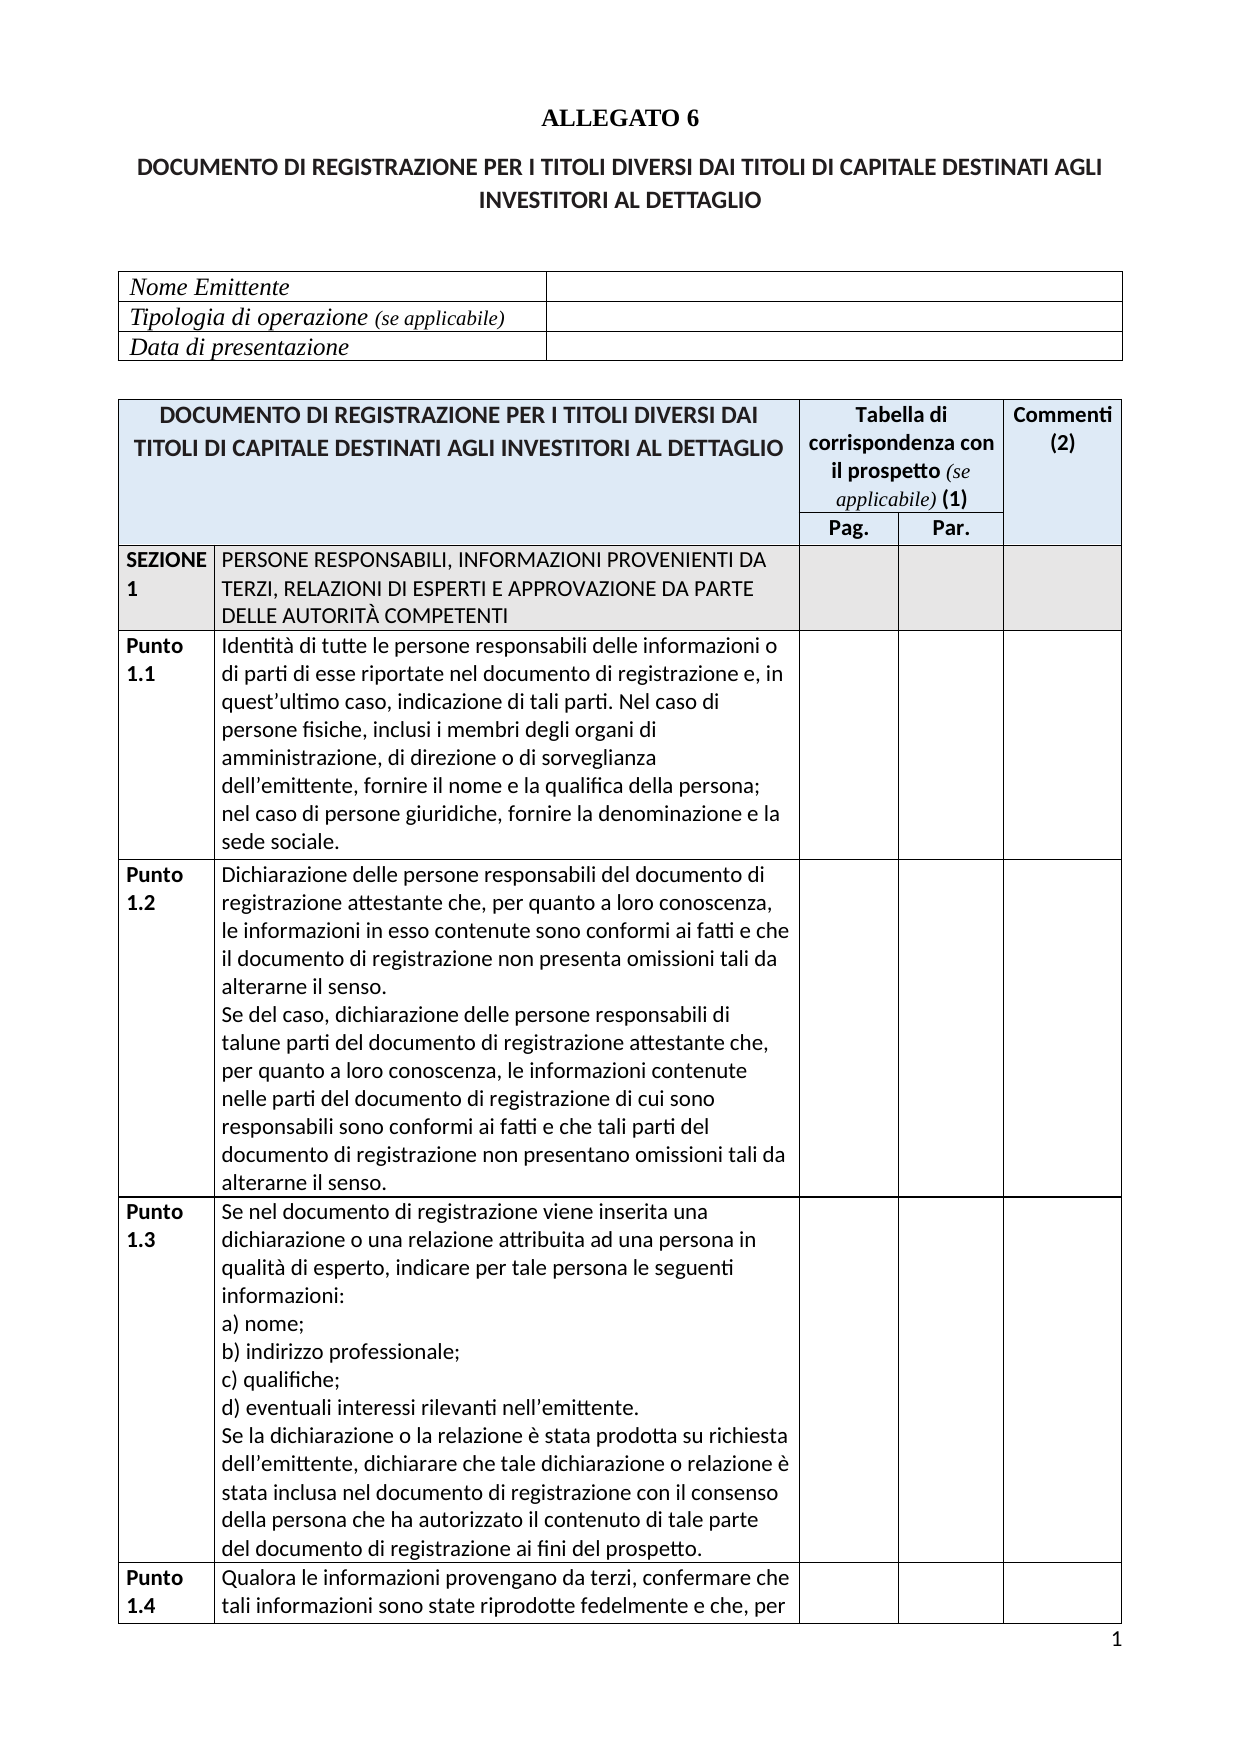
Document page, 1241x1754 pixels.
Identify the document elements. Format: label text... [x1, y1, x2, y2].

table_cell [1004, 1198, 1121, 1562]
table_cell Punto 1.1 [119, 631, 214, 859]
table_cell [1004, 631, 1121, 859]
table_cell [547, 332, 1122, 360]
table_cell [800, 546, 898, 630]
table_cell Pag. [800, 513, 898, 544]
table_cell [800, 1563, 898, 1623]
table_cell SEZIONE 1 [119, 546, 214, 630]
table_cell [899, 1198, 1003, 1562]
table_cell Punto 1.2 [119, 860, 214, 1196]
table_cell Punto 1.3 [119, 1198, 214, 1562]
table_cell [1004, 1563, 1121, 1623]
table_header DOCUMENTO DI REGISTRAZIONE PER I TITOLI DIVERSI DAI TITOLI DI CAPITALE DESTINATI AGLI INVESTITORI AL DETTAGLIO [119, 400, 799, 544]
table_cell Punto 1.4 [119, 1563, 214, 1623]
table_cell Dichiarazione delle persone responsabili del documento di registrazione attestante che, per quanto a loro conoscenza, le informazioni in esso contenute sono conformi ai fatti e che il documento di registrazione non presenta omissioni tali da alterarne il senso. Se del caso, dichiarazione delle persone responsabili di talune parti del documento di registrazione attestante che, per quanto a loro conoscenza, le informazioni contenute nelle parti del documento di registrazione di cui sono responsabili sono conformi ai fatti e che tali parti del documento di registrazione non presentano omissioni tali da alterarne il senso. [215, 860, 799, 1196]
table_cell Data di presentazione [119, 332, 546, 360]
table_header [547, 272, 1122, 301]
table_cell Se nel documento di registrazione viene inserita una dichiarazione o una relazione attribuita ad una persona in qualità di esperto, indicare per tale persona le seguenti informazioni: a) nome; b) indirizzo professionale; c) qualifiche; d) eventuali interessi rilevanti nell’emittente. Se la dichiarazione o la relazione è stata prodotta su richiesta dell’emittente, dichiarare che tale dichiarazione o relazione è stata inclusa nel documento di registrazione con il consenso della persona che ha autorizzato il contenuto di tale parte del documento di registrazione ai fini del prospetto. [215, 1198, 799, 1562]
table_cell [800, 860, 898, 1196]
table_cell [899, 1563, 1003, 1623]
table_cell [899, 631, 1003, 859]
table_cell [547, 302, 1122, 331]
text ALLEGATO 6 [118, 103, 1122, 132]
text DOCUMENTO DI REGISTRAZIONE PER I TITOLI DIVERSI DAI TITOLI DI CAPITALE DESTINATI AGLI INVESTITORI AL DETTAGLIO [118, 151, 1122, 214]
table_cell [899, 860, 1003, 1196]
table_cell [1004, 546, 1121, 630]
table_cell Par. [899, 513, 1003, 544]
table_header Commenti (2) [1004, 400, 1121, 544]
table_cell [800, 631, 898, 859]
table_cell Tipologia di operazione (se applicabile) [119, 302, 546, 331]
table_header Tabella di corrispondenza con il prospetto (se applicabile) (1) [800, 400, 1003, 512]
table_cell PERSONE RESPONSABILI, INFORMAZIONI PROVENIENTI DA TERZI, RELAZIONI DI ESPERTI E APPROVAZIONE DA PARTE DELLE AUTORITÀ COMPETENTI [215, 546, 799, 630]
table_header Nome Emittente [119, 272, 546, 301]
table_cell [1004, 860, 1121, 1196]
table_cell [899, 546, 1003, 630]
table_cell [800, 1198, 898, 1562]
table_cell Identità di tutte le persone responsabili delle informazioni o di parti di esse riportate nel documento di registrazione e, in quest’ultimo caso, indicazione di tali parti. Nel caso di persone fisiche, inclusi i membri degli organi di amministrazione, di direzione o di sorveglianza dell’emittente, fornire il nome e la qualifica della persona; nel caso di persone giuridiche, fornire la denominazione e la sede sociale. [215, 631, 799, 859]
